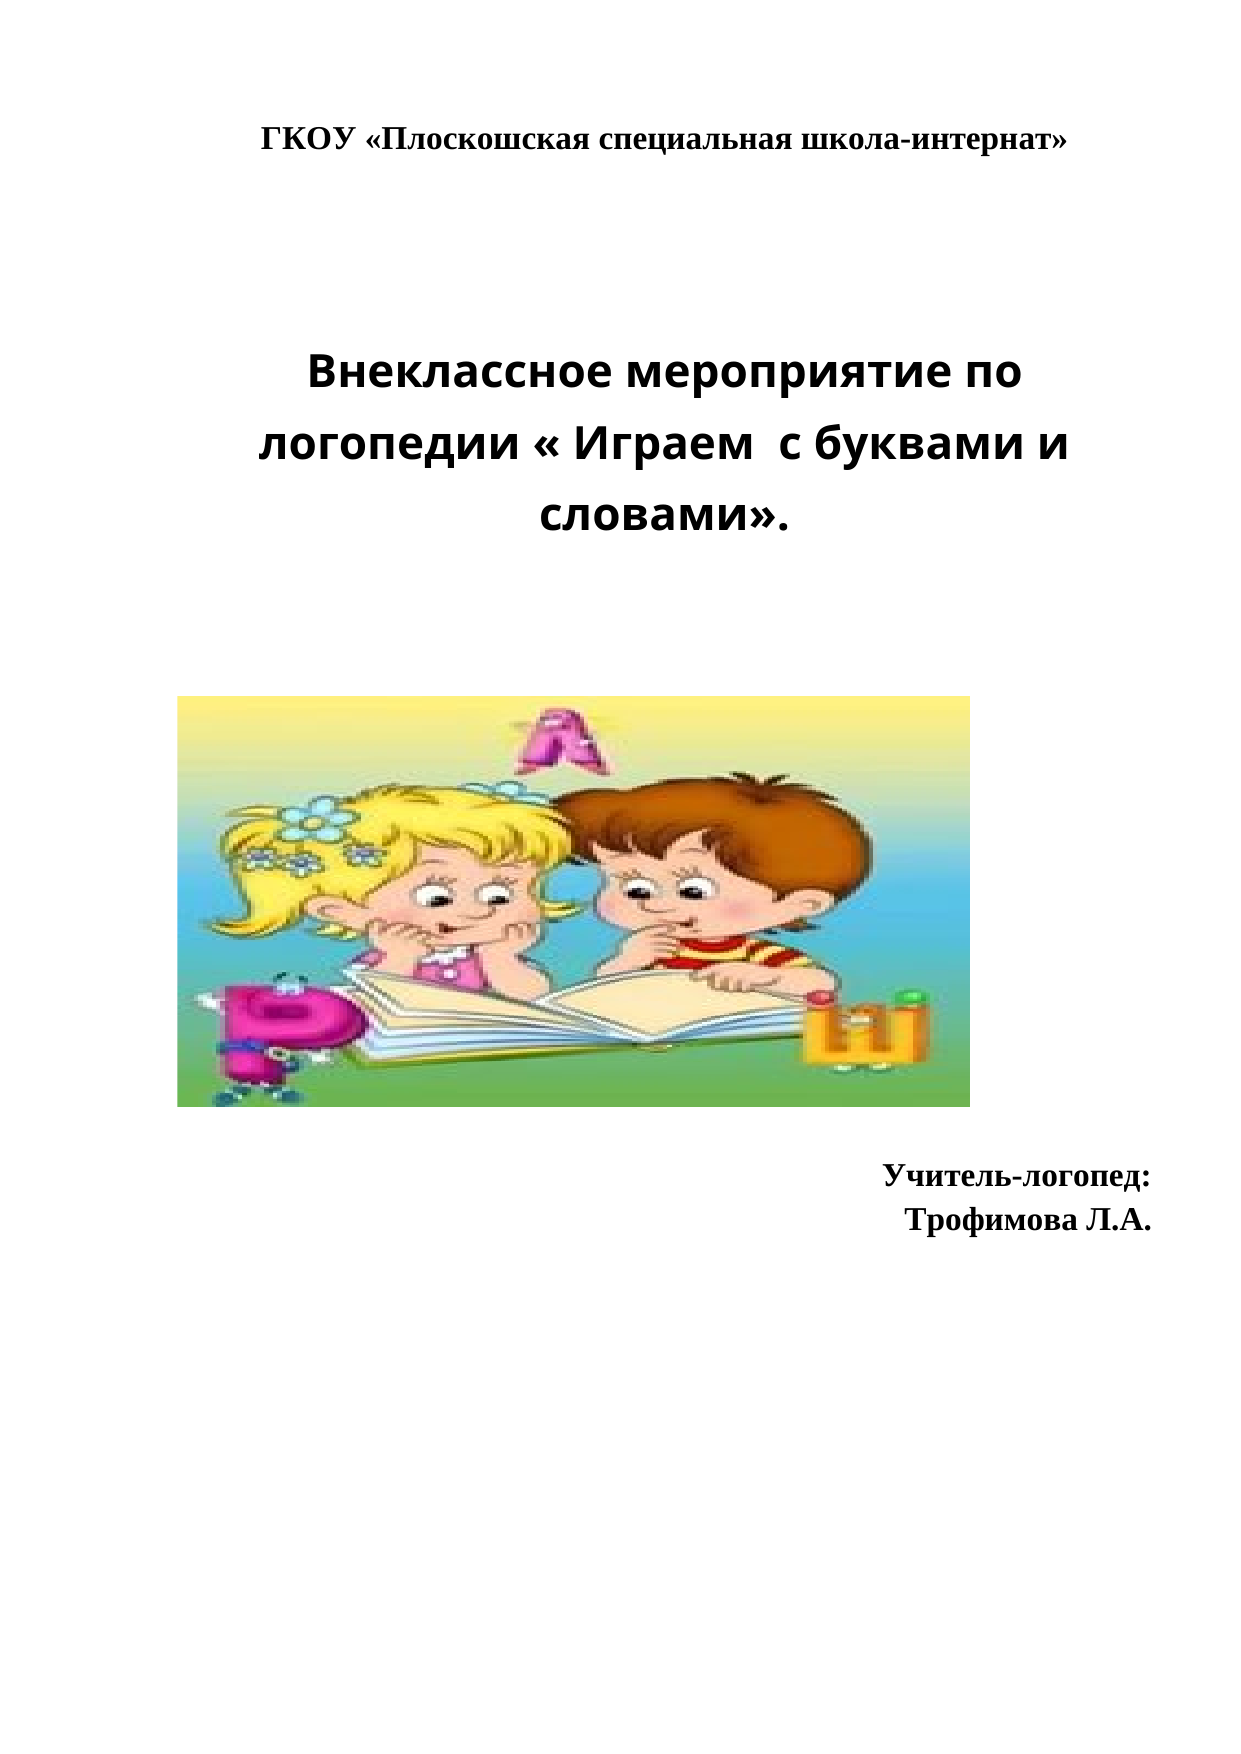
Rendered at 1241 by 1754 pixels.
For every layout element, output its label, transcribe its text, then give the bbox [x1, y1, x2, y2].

text Внеклассное мероприятие по логопедии « Играем с буквами и словами». [177, 338, 1152, 544]
picture [177, 696, 970, 1107]
text Учитель-логопед: [177, 1155, 1152, 1194]
text Трофимова Л.А. [177, 1199, 1152, 1238]
text ГКОУ «Плоскошская специальная школа-интернат» [177, 118, 1152, 156]
